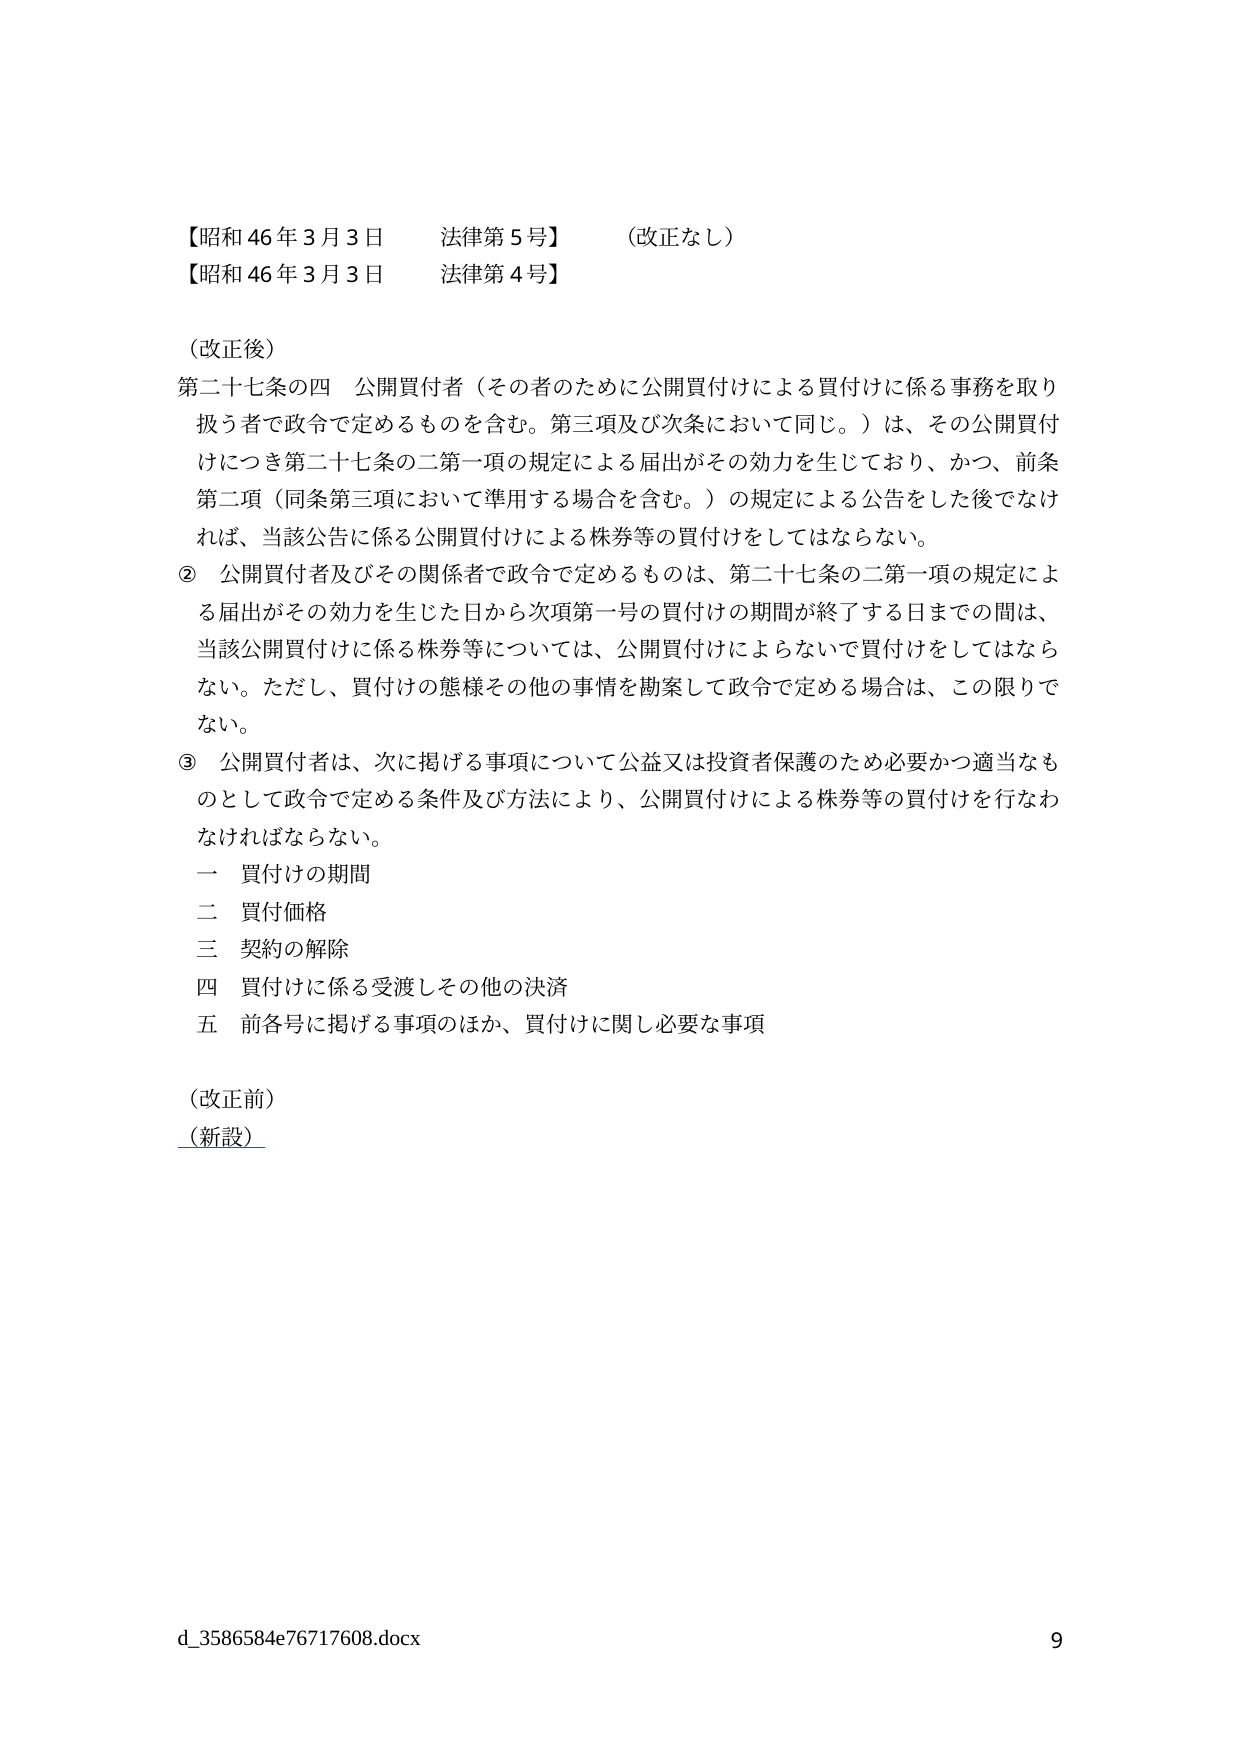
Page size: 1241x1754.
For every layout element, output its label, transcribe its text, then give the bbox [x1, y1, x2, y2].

text 四 買付けに係る受渡しその他の決済 [196, 967, 1063, 1004]
text 五 前各号に掲げる事項のほか、買付けに関し必要な事項 [196, 1004, 1063, 1042]
text 二 買付価格 [196, 892, 1063, 929]
text 第二十七条の四 公開買付者（その者のために公開買付けによる買付けに係る事務を取り扱う者で政令で定めるものを含む。第三項及び次条において同じ。）は、その公開買付けにつき第二十七条の二第一項の規定による届出がその効力を生じており、かつ、前条第二項（同条第三項において準用する場合を含む。）の規定による公告をした後でなければ、当該公告に係る公開買付けによる株券等の買付けをしてはならない。 [177, 367, 1063, 554]
text （改正前） [177, 1079, 1063, 1117]
text （改正後） [177, 329, 1063, 367]
text 三 契約の解除 [196, 929, 1063, 967]
text ② 公開買付者及びその関係者で政令で定めるものは、第二十七条の二第一項の規定による届出がその効力を生じた日から次項第一号の買付けの期間が終了する日までの間は、当該公開買付けに係る株券等については、公開買付けによらないで買付けをしてはならない。ただし、買付けの態様その他の事情を勘案して政令で定める場合は、この限りでない。 [177, 554, 1063, 742]
text 【昭和46年3月3日 法律第5号】 （改正なし） [177, 217, 1063, 254]
text ③ 公開買付者は、次に掲げる事項について公益又は投資者保護のため必要かつ適当なものとして政令で定める条件及び方法により、公開買付けによる株券等の買付けを行なわなければならない。 [177, 742, 1063, 854]
text 【昭和46年3月3日 法律第4号】 [177, 254, 1063, 292]
text （新設） [177, 1117, 1063, 1154]
text 一 買付けの期間 [196, 854, 1063, 892]
